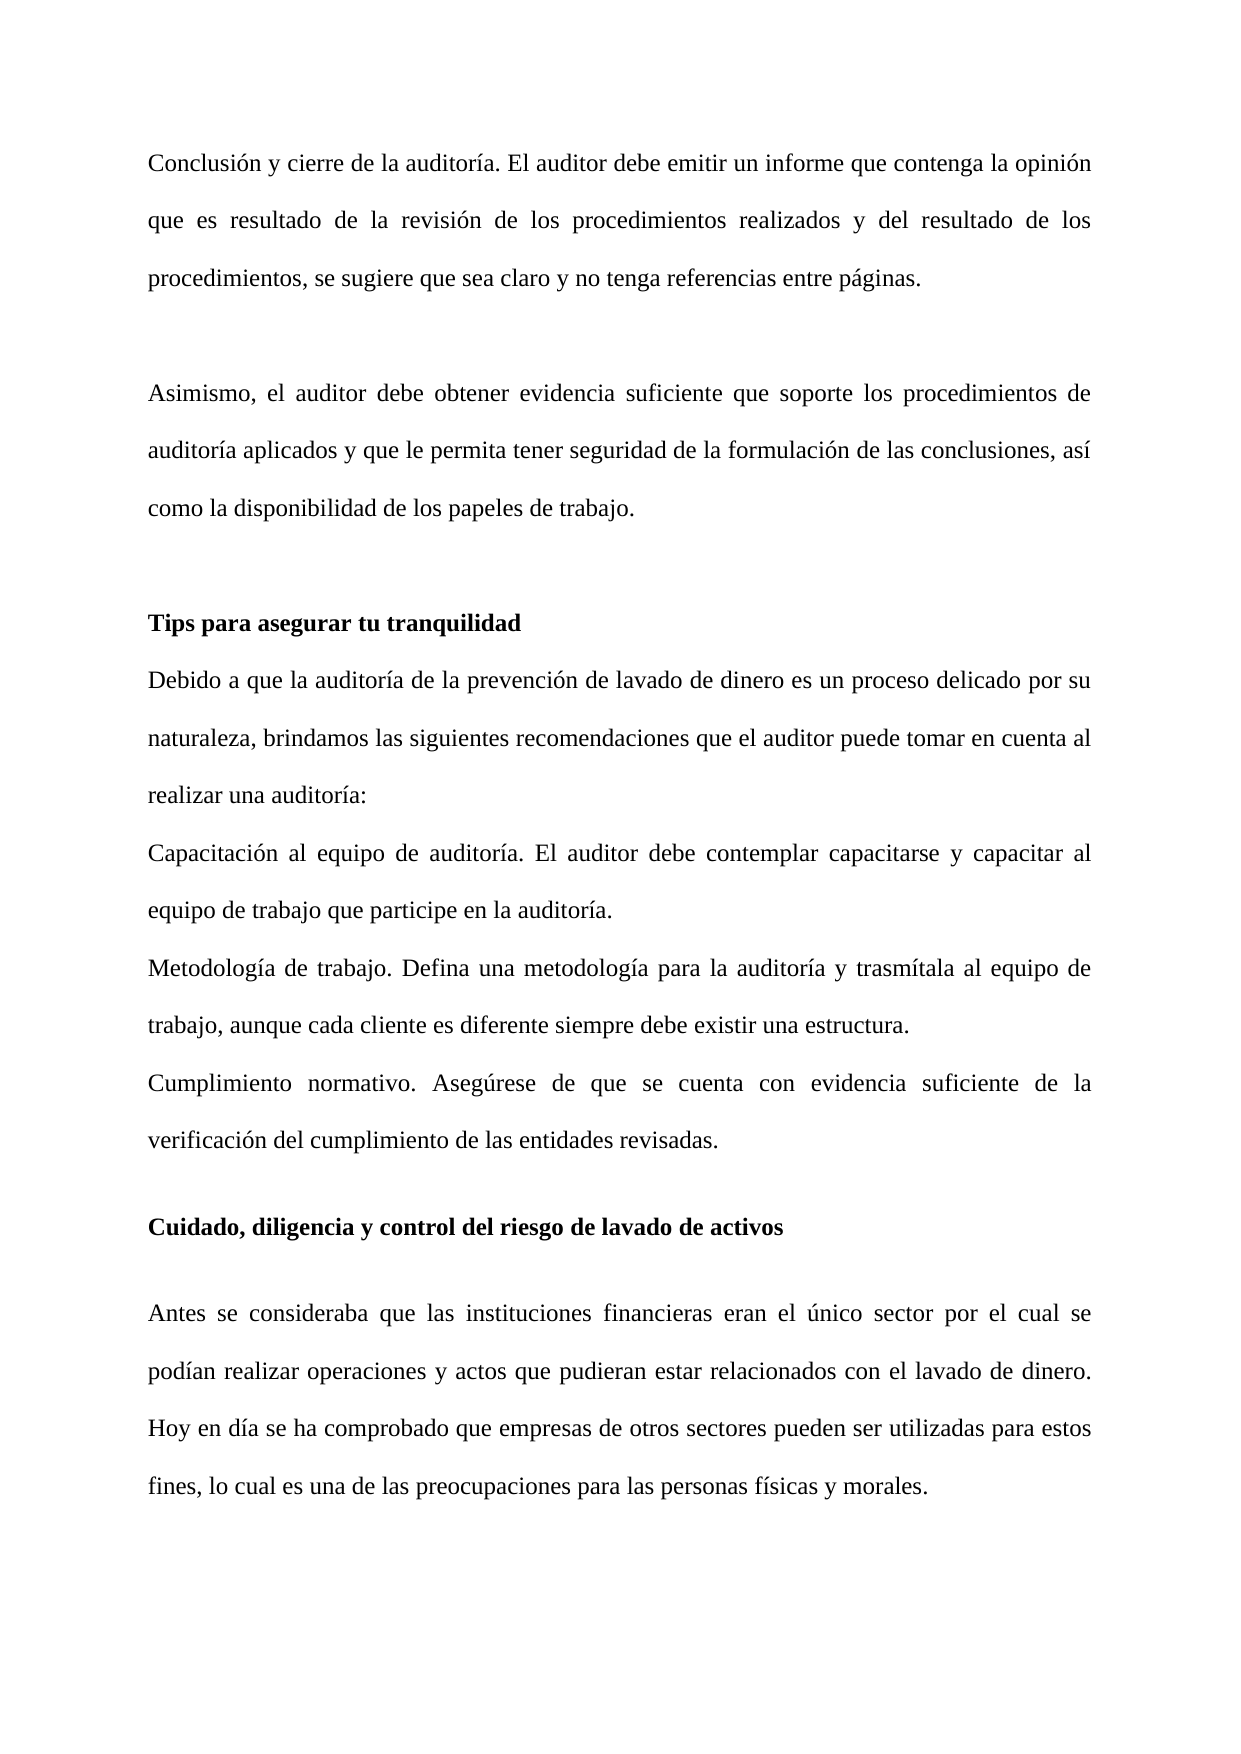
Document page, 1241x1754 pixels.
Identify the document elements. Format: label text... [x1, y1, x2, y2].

text Capacitación al equipo de auditoría. El auditor debe contemplar capacitarse y capacitar al equipo de trabajo que participe en la auditoría. [148, 838, 1092, 924]
text Conclusión y cierre de la auditoría. El auditor debe emitir un informe que contenga la opinión que es resultado de la revisión de los procedimientos realizados y del resultado de los procedimientos, se sugiere que sea claro y no tenga referencias entre páginas. [148, 148, 1092, 291]
text Tips para asegurar tu tranquilidad [148, 608, 1092, 636]
text Antes se consideraba que las instituciones financieras eran el único sector por el cual se podían realizar operaciones y actos que pudieran estar relacionados con el lavado de dinero. Hoy en día se ha comprobado que empresas de otros sectores pueden ser utilizadas para estos fines, lo cual es una de las preocupaciones para las personas físicas y morales. [148, 1298, 1092, 1500]
text Metodología de trabajo. Defina una metodología para la auditoría y trasmítala al equipo de trabajo, aunque cada cliente es diferente siempre debe existir una estructura. [148, 953, 1092, 1039]
text Asimismo, el auditor debe obtener evidencia suficiente que soporte los procedimientos de auditoría aplicados y que le permita tener seguridad de la formulación de las conclusiones, así como la disponibilidad de los papeles de trabajo. [148, 378, 1092, 521]
text Cumplimiento normativo. Asegúrese de que se cuenta con evidencia suficiente de la verificación del cumplimiento de las entidades revisadas. [148, 1068, 1092, 1154]
text Debido a que la auditoría de la prevención de lavado de dinero es un proceso delicado por su naturaleza, brindamos las siguientes recomendaciones que el auditor puede tomar en cuenta al realizar una auditoría: [148, 665, 1092, 809]
subtitle Cuidado, diligencia y control del riesgo de lavado de activos [148, 1212, 1092, 1241]
